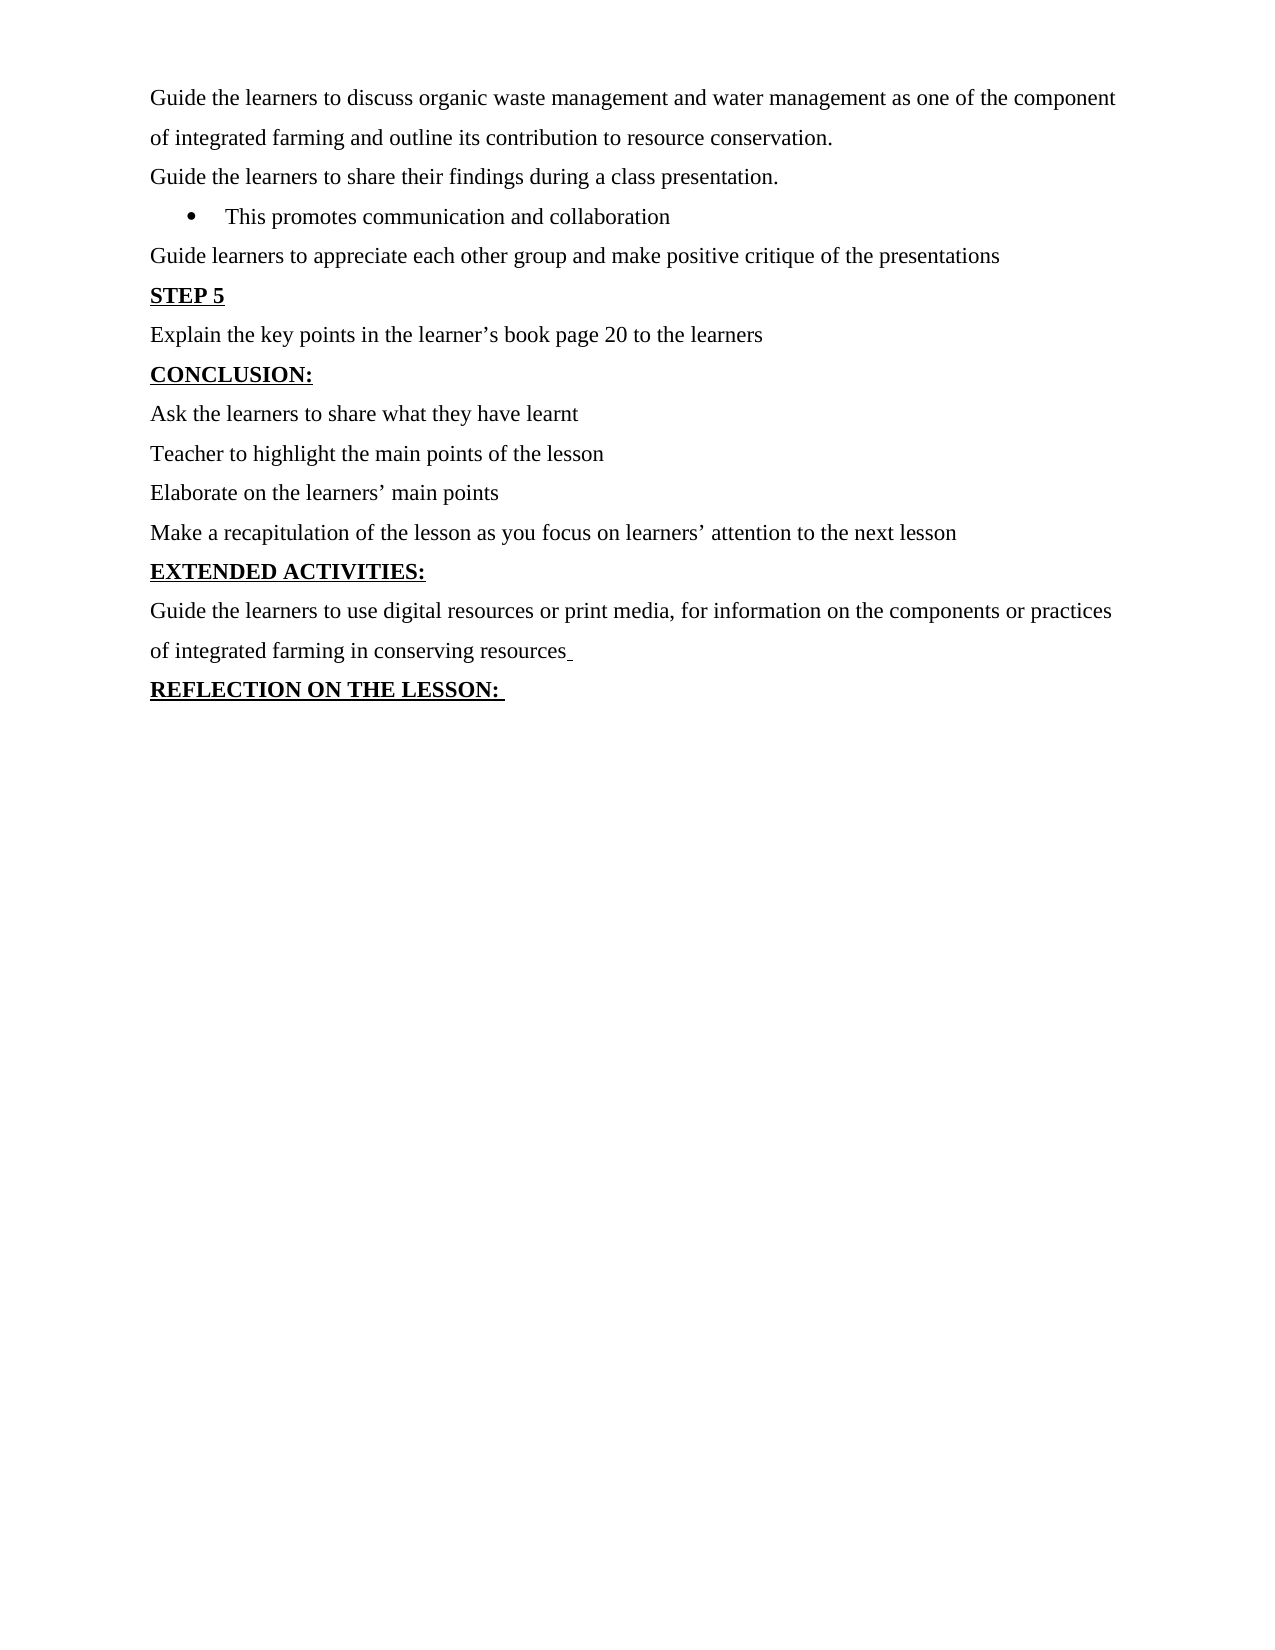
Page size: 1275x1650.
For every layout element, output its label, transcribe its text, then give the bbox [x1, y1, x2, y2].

text Guide the learners to use digital resources or print media, for information on the components or practices of integrated farming in conserving resources [150, 598, 1125, 663]
text STEP 5 [150, 282, 1125, 308]
text Guide learners to appreciate each other group and make positive critique of the presentations [150, 242, 1125, 269]
text Guide the learners to discuss organic waste management and water management as one of the component of integrated farming and outline its contribution to resource conservation. [150, 84, 1125, 150]
text Make a recapitulation of the lesson as you focus on learners’ attention to the next lesson [150, 519, 1125, 545]
text EXTENDED ACTIVITIES: [150, 558, 1125, 584]
text CONCLUSION: [150, 361, 1125, 387]
text Guide the learners to share their findings during a class presentation. [150, 163, 1125, 190]
text Explain the key points in the learner’s book page 20 to the learners [150, 321, 1125, 348]
text Ask the learners to share what they have learnt [150, 400, 1125, 427]
text Teacher to highlight the main points of the lesson [150, 440, 1125, 466]
list This promotes communication and collaboration [187, 203, 1125, 229]
text Elaborate on the learners’ main points [150, 479, 1125, 506]
text REFLECTION ON THE LESSON: [150, 677, 1125, 703]
